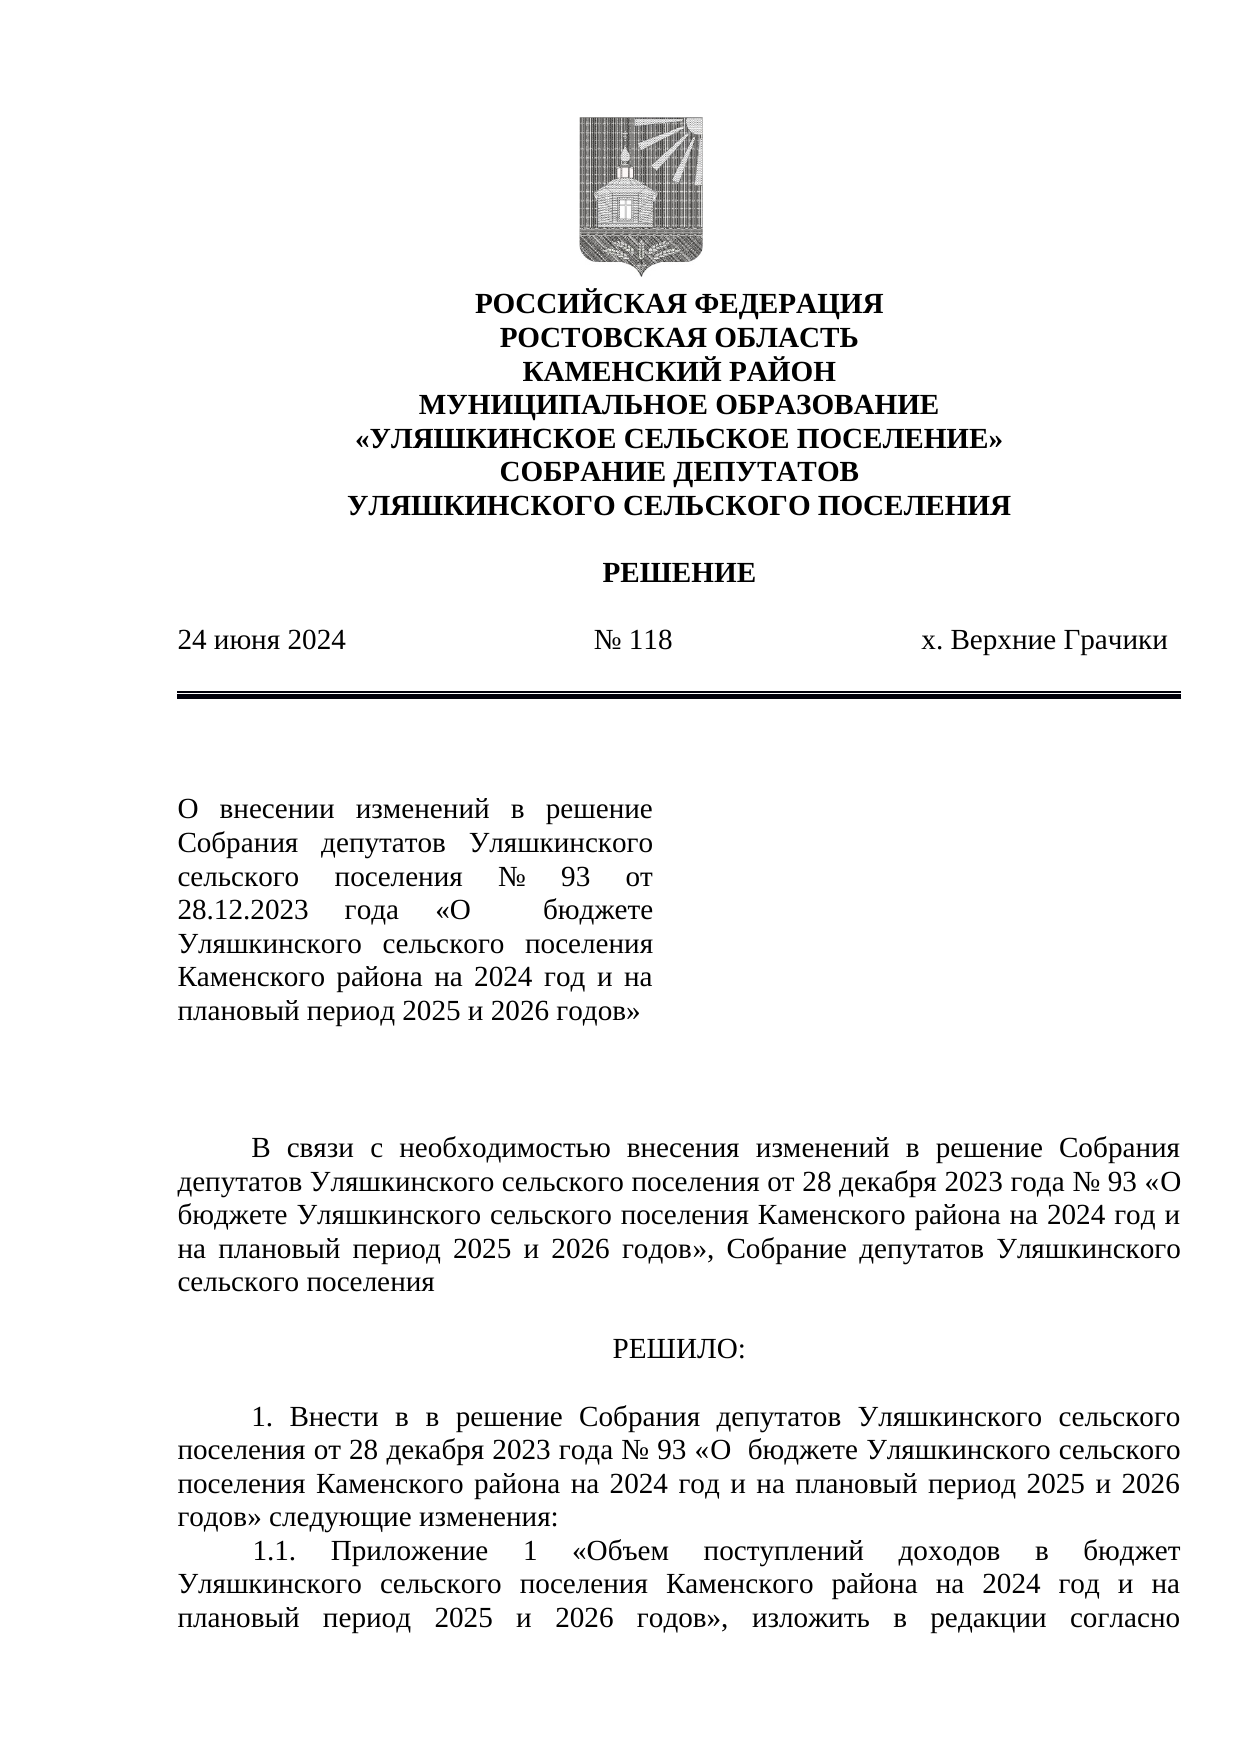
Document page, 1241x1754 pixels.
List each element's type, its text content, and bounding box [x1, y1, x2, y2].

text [177, 1533, 1181, 1633]
table_header О внесении изменений в решение Собрания депутатов Уляшкинского сельского поселения № 93 от 28.12.2023 года «О бюджете Уляшкинского сельского поселения Каменского района на 2024 год и на плановый период 2025 и 2026 годов» [166, 792, 664, 1093]
picture [579, 117, 703, 277]
text РЕШЕНИЕ [177, 555, 1181, 588]
text «УЛЯШКИНСКОЕ СЕЛЬСКОЕ ПОСЕЛЕНИЕ» [177, 421, 1181, 454]
text РЕШИЛО: [177, 1332, 1181, 1365]
text СОБРАНИЕ ДЕПУТАТОВ [177, 454, 1181, 488]
text 24 июня 2024 № 118 х. Верхние Грачики [177, 622, 1181, 656]
text КАМЕНСКИЙ РАЙОН [177, 354, 1181, 387]
text РОССИЙСКАЯ ФЕДЕРАЦИЯ [177, 287, 1181, 320]
text МУНИЦИПАЛЬНОЕ ОБРАЗОВАНИЕ [177, 387, 1181, 421]
text В связи с необходимостью внесения изменений в решение Собрания депутатов Уляшкинского сельского поселения от 28 декабря 2023 года № 93 «О бюджете Уляшкинского сельского поселения Каменского района на 2024 год и на плановый период 2025 и 2026 годов», Собрание депутатов Уляшкинского сельского поселения [177, 1130, 1181, 1298]
text РОСТОВСКАЯ ОБЛАСТЬ [177, 320, 1181, 354]
text 1. Внести в в решение Собрания депутатов Уляшкинского сельского поселения от 28 декабря 2023 года № 93 «О бюджете Уляшкинского сельского поселения Каменского района на 2024 год и на плановый период 2025 и 2026 годов» следующие изменения: [177, 1399, 1181, 1533]
text УЛЯШКИНСКОГО СЕЛЬСКОГО ПОСЕЛЕНИЯ [177, 488, 1181, 521]
